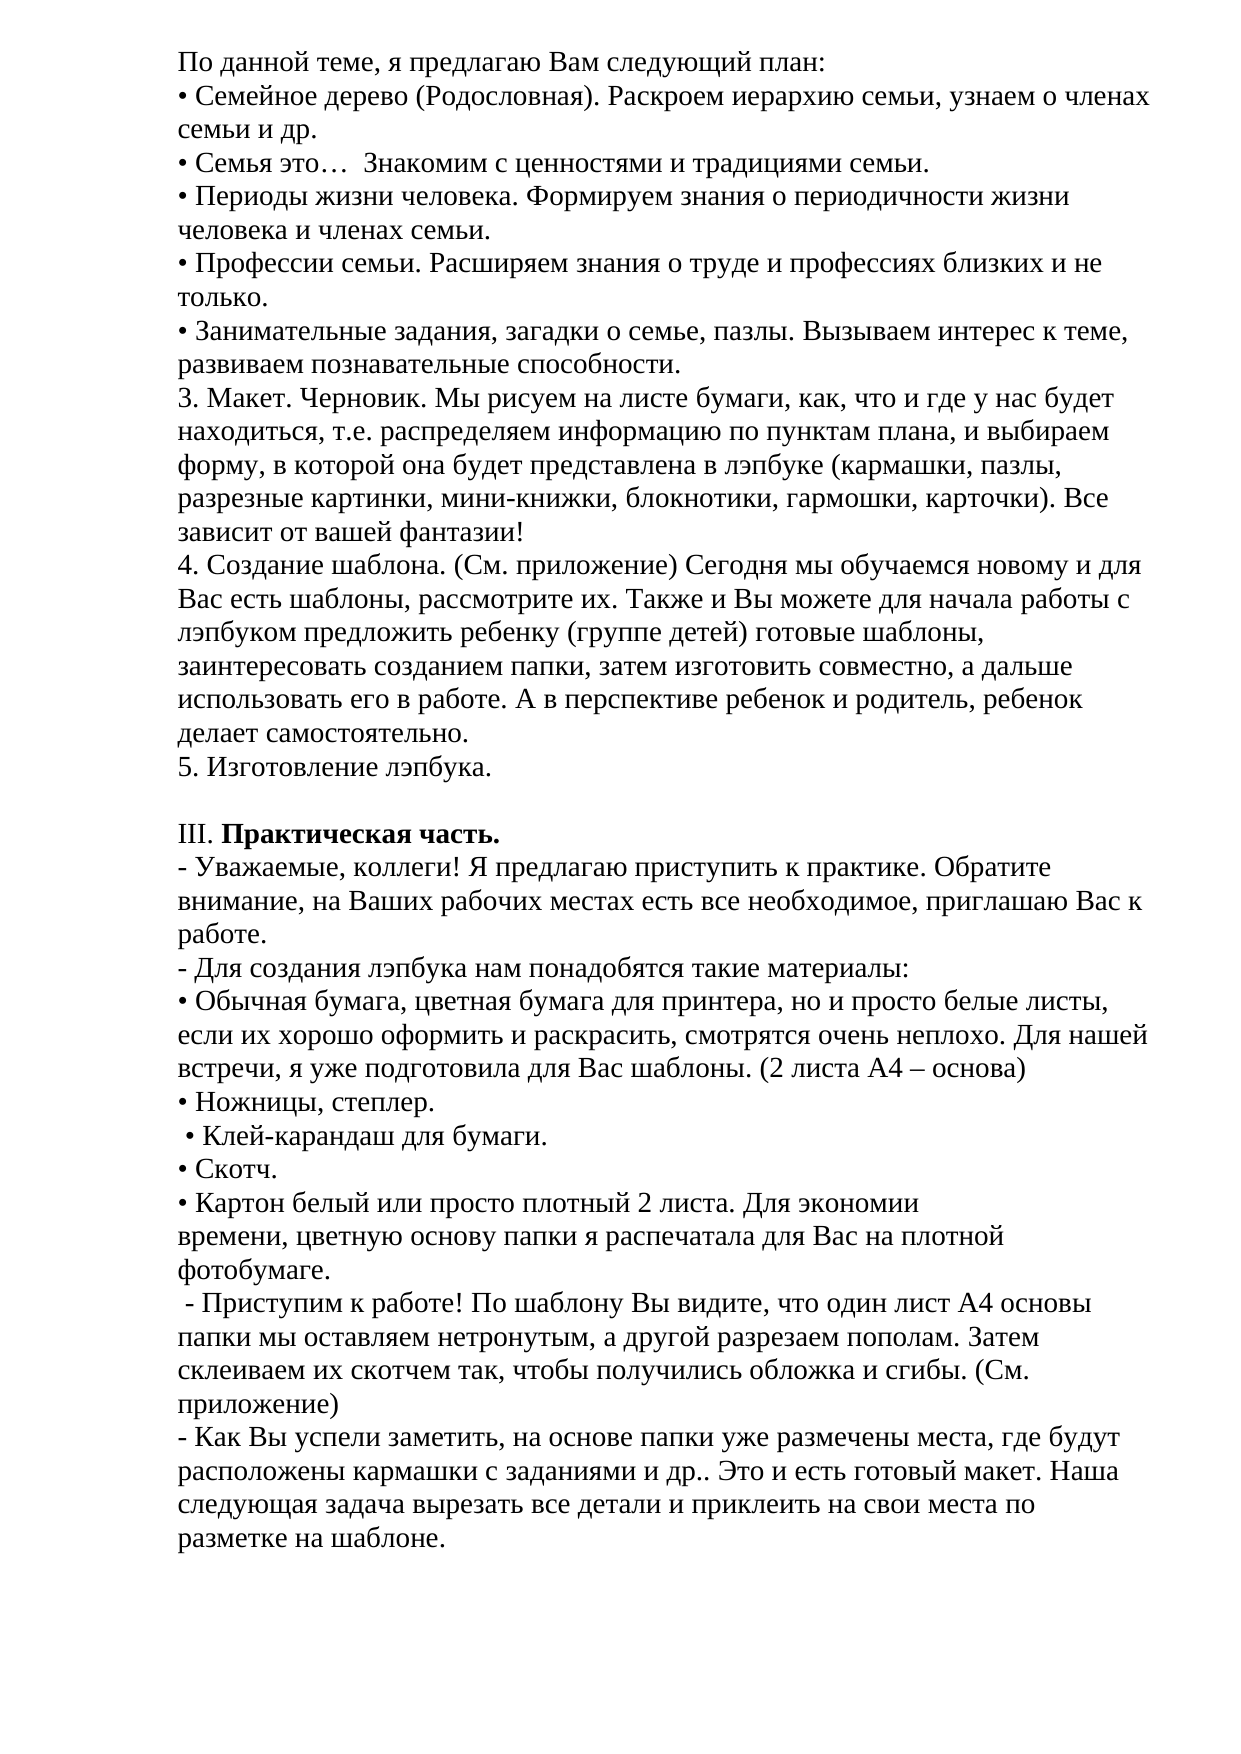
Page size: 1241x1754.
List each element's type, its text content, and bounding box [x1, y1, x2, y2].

text - Для создания лэпбука нам понадобятся такие материалы: [177, 950, 1152, 983]
text • Клей-карандаш для бумаги. [177, 1118, 1152, 1151]
text • Профессии семьи. Расширяем знания о труде и профессиях близких и не только. [177, 246, 1152, 313]
text • Семейное дерево (Родословная). Раскроем иерархию семьи, узнаем о членах семьи и др. [177, 78, 1152, 145]
text 5. Изготовление лэпбука. [177, 749, 1152, 782]
text • Занимательные задания, загадки о семье, пазлы. Вызываем интерес к теме, развиваем познавательные способности. [177, 313, 1152, 380]
text По данной теме, я предлагаю Вам следующий план: [177, 44, 1152, 78]
text • Картон белый или просто плотный 2 листа. Для экономии времени, цветную основу папки я распечатала для Вас на плотной фотобумаге. [177, 1185, 1152, 1285]
text 3. Макет. Черновик. Мы рисуем на листе бумаги, как, что и где у нас будет находиться, т.е. распределяем информацию по пунктам плана, и выбираем форму, в которой она будет представлена в лэпбуке (кармашки, пазлы, разрезные картинки, мини-книжки, блокнотики, гармошки, карточки). Все зависит от вашей фантазии! [177, 380, 1152, 547]
text - Как Вы успели заметить, на основе папки уже размечены места, где будут расположены кармашки с заданиями и др.. Это и есть готовый макет. Наша следующая задача вырезать все детали и приклеить на свои места по разметке на шаблоне. [177, 1419, 1152, 1554]
text III. Практическая часть. [177, 816, 1152, 849]
text • Скотч. [177, 1151, 1152, 1185]
text 4. Создание шаблона. (См. приложение) Сегодня мы обучаемся новому и для Вас есть шаблоны, рассмотрите их. Также и Вы можете для начала работы с лэпбуком предложить ребенку (группе детей) готовые шаблоны, заинтересовать созданием папки, затем изготовить совместно, а дальше использовать его в работе. А в перспективе ребенок и родитель, ребенок делает самостоятельно. [177, 547, 1152, 749]
text • Обычная бумага, цветная бумага для принтера, но и просто белые листы, если их хорошо оформить и раскрасить, смотрятся очень неплохо. Для нашей встречи, я уже подготовила для Вас шаблоны. (2 листа А4 – основа) [177, 983, 1152, 1084]
text • Семья это… Знакомим с ценностями и традициями семьи. [177, 145, 1152, 178]
text - Приступим к работе! По шаблону Вы видите, что один лист А4 основы папки мы оставляем нетронутым, а другой разрезаем пополам. Затем склеиваем их скотчем так, чтобы получились обложка и сгибы. (См. приложение) [177, 1285, 1152, 1419]
text • Периоды жизни человека. Формируем знания о периодичности жизни человека и членах семьи. [177, 178, 1152, 246]
text • Ножницы, степлер. [177, 1084, 1152, 1118]
text - Уважаемые, коллеги! Я предлагаю приступить к практике. Обратите внимание, на Ваших рабочих местах есть все необходимое, приглашаю Вас к работе. [177, 849, 1152, 950]
